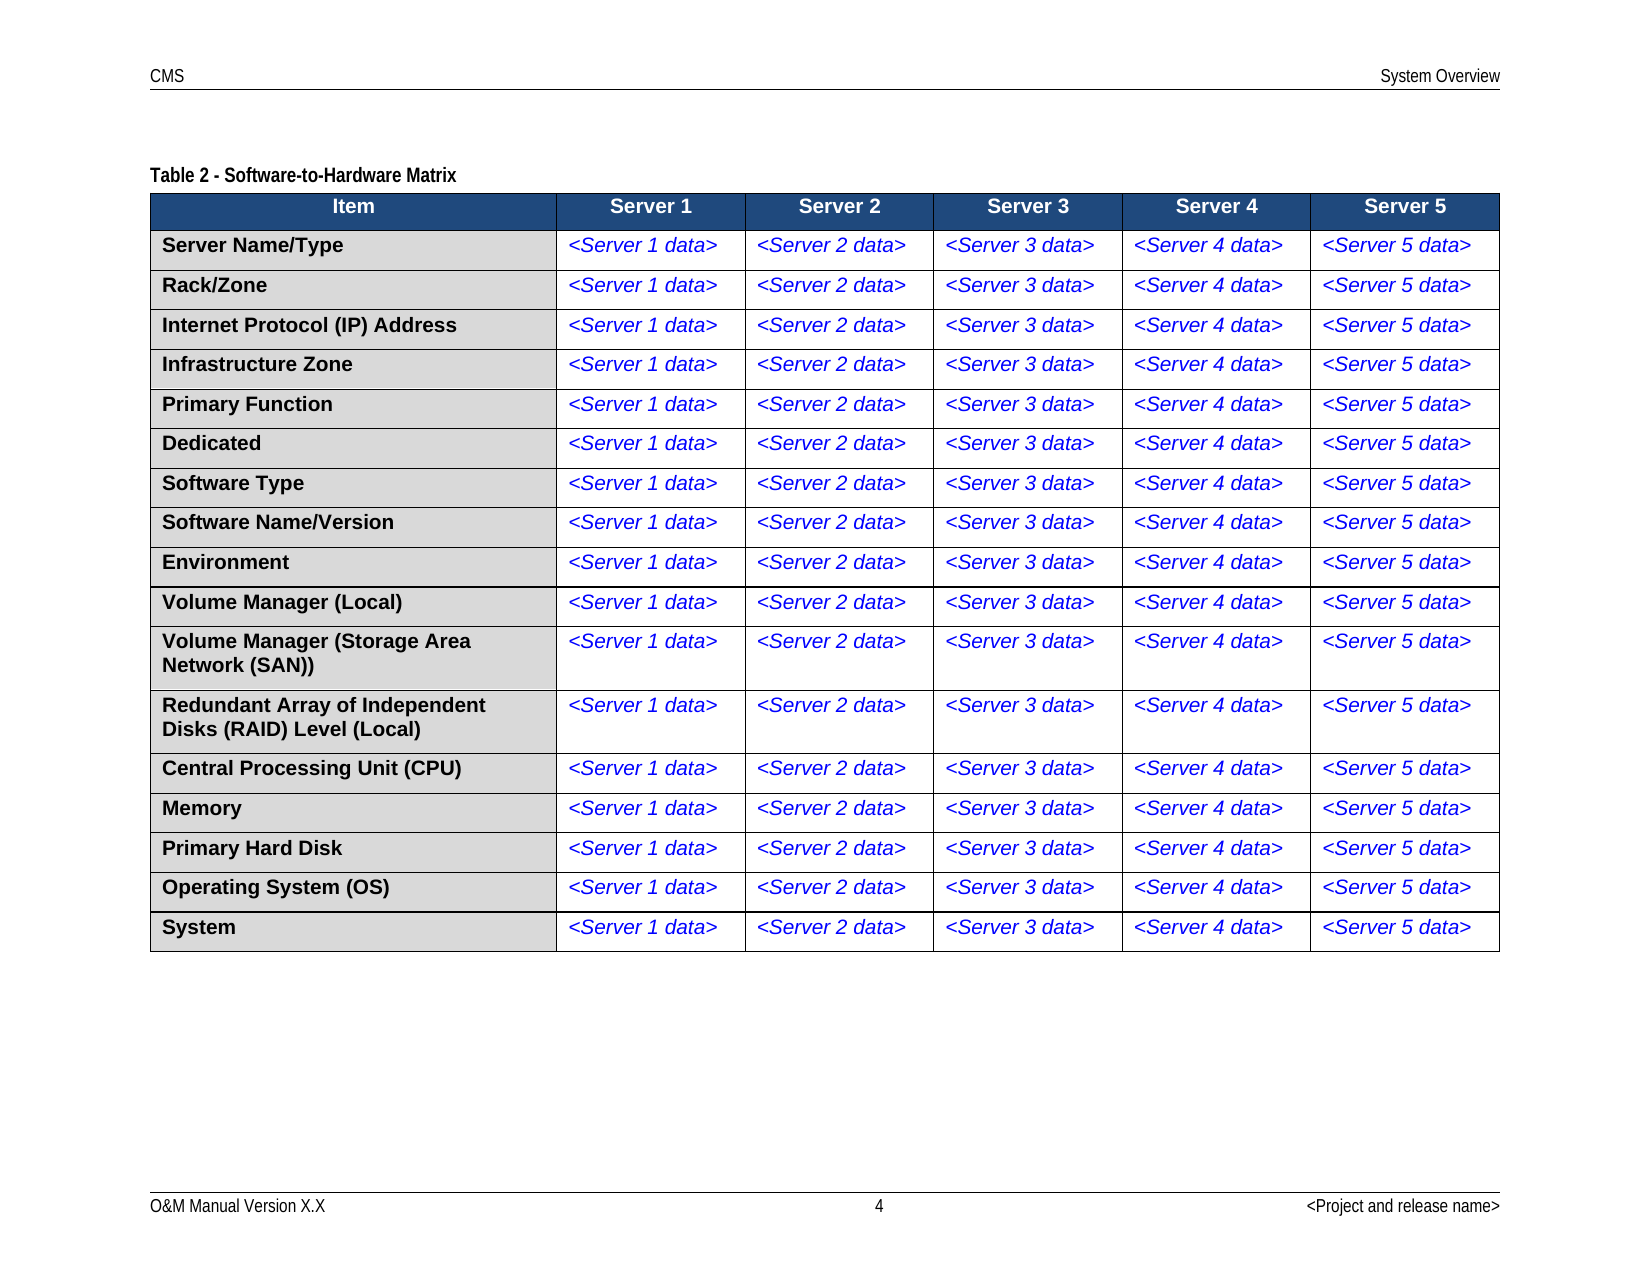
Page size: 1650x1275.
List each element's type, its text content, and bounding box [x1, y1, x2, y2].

table_cell <Server 3 data> [934, 754, 1122, 793]
table_cell <Server 1 data> [557, 350, 745, 388]
table_cell <Server 1 data> [557, 588, 745, 626]
table_cell <Server 1 data> [557, 913, 745, 951]
table_cell <Server 5 data> [1311, 627, 1499, 689]
table_cell <Server 4 data> [1123, 754, 1310, 793]
table_cell <Server 2 data> [746, 873, 933, 911]
table_cell <Server 5 data> [1311, 469, 1499, 507]
table_cell <Server 5 data> [1311, 508, 1499, 547]
table_cell Volume Manager (Storage Area Network (SAN)) [151, 627, 556, 689]
table_cell Primary Function [151, 390, 556, 428]
table_header Server 4 [1123, 194, 1310, 230]
table_cell <Server 3 data> [934, 310, 1122, 349]
table_cell <Server 5 data> [1311, 548, 1499, 586]
table_cell Infrastructure Zone [151, 350, 556, 388]
table_cell <Server 2 data> [746, 390, 933, 428]
table_cell <Server 1 data> [557, 627, 745, 689]
table_cell <Server 4 data> [1123, 429, 1310, 468]
table_cell <Server 4 data> [1123, 231, 1310, 270]
table_cell <Server 1 data> [557, 794, 745, 832]
table_cell <Server 3 data> [934, 691, 1122, 753]
table_cell <Server 1 data> [557, 429, 745, 468]
table_cell <Server 4 data> [1123, 691, 1310, 753]
table_cell <Server 2 data> [746, 588, 933, 626]
table_cell <Server 5 data> [1311, 873, 1499, 911]
table_cell <Server 5 data> [1311, 271, 1499, 309]
table_cell <Server 3 data> [934, 833, 1122, 872]
table_cell <Server 5 data> [1311, 231, 1499, 270]
table_cell <Server 1 data> [557, 310, 745, 349]
table_cell Software Name/Version [151, 508, 556, 547]
table_cell <Server 3 data> [934, 794, 1122, 832]
table_cell <Server 1 data> [557, 691, 745, 753]
table_cell <Server 2 data> [746, 429, 933, 468]
table_cell <Server 5 data> [1311, 390, 1499, 428]
table_cell <Server 2 data> [746, 627, 933, 689]
table_cell Volume Manager (Local) [151, 588, 556, 626]
table_cell System [151, 913, 556, 951]
table_cell Software Type [151, 469, 556, 507]
table_cell <Server 4 data> [1123, 794, 1310, 832]
table_cell Server Name/Type [151, 231, 556, 270]
table_cell Central Processing Unit (CPU) [151, 754, 556, 793]
table_header Server 3 [934, 194, 1122, 230]
table_cell <Server 3 data> [934, 231, 1122, 270]
table_cell <Server 3 data> [934, 271, 1122, 309]
table_header Server 2 [746, 194, 933, 230]
table_cell <Server 4 data> [1123, 588, 1310, 626]
table_cell <Server 2 data> [746, 794, 933, 832]
table_cell <Server 5 data> [1311, 350, 1499, 388]
table_cell <Server 2 data> [746, 231, 933, 270]
table_cell <Server 3 data> [934, 873, 1122, 911]
table_cell <Server 2 data> [746, 350, 933, 388]
table_cell <Server 1 data> [557, 508, 745, 547]
table_cell <Server 2 data> [746, 691, 933, 753]
table_cell <Server 4 data> [1123, 310, 1310, 349]
table_cell <Server 4 data> [1123, 913, 1310, 951]
table_cell <Server 5 data> [1311, 833, 1499, 872]
table_cell <Server 3 data> [934, 508, 1122, 547]
table_cell Dedicated [151, 429, 556, 468]
table_header Item [151, 194, 556, 230]
table_cell <Server 4 data> [1123, 350, 1310, 388]
table_cell <Server 3 data> [934, 627, 1122, 689]
table_cell <Server 1 data> [557, 390, 745, 428]
table_cell <Server 4 data> [1123, 508, 1310, 547]
table_cell <Server 1 data> [557, 469, 745, 507]
table_cell Environment [151, 548, 556, 586]
table_cell <Server 5 data> [1311, 794, 1499, 832]
table_cell <Server 1 data> [557, 271, 745, 309]
table_cell <Server 3 data> [934, 548, 1122, 586]
table_cell <Server 4 data> [1123, 548, 1310, 586]
table_header Server 1 [557, 194, 745, 230]
table_cell Primary Hard Disk [151, 833, 556, 872]
table_cell Redundant Array of Independent Disks (RAID) Level (Local) [151, 691, 556, 753]
table_cell <Server 1 data> [557, 231, 745, 270]
table_cell Rack/Zone [151, 271, 556, 309]
table_cell <Server 3 data> [934, 390, 1122, 428]
table_cell <Server 4 data> [1123, 873, 1310, 911]
table_cell <Server 2 data> [746, 271, 933, 309]
table_cell <Server 3 data> [934, 350, 1122, 388]
table_cell <Server 4 data> [1123, 469, 1310, 507]
table_cell <Server 2 data> [746, 310, 933, 349]
table_cell <Server 3 data> [934, 469, 1122, 507]
table_cell <Server 3 data> [934, 913, 1122, 951]
table_cell <Server 1 data> [557, 754, 745, 793]
table_cell <Server 5 data> [1311, 429, 1499, 468]
table_cell <Server 4 data> [1123, 271, 1310, 309]
table_cell <Server 2 data> [746, 754, 933, 793]
table_cell <Server 2 data> [746, 548, 933, 586]
table_cell <Server 3 data> [934, 429, 1122, 468]
table_cell <Server 4 data> [1123, 833, 1310, 872]
table_cell <Server 5 data> [1311, 691, 1499, 753]
table_cell <Server 1 data> [557, 873, 745, 911]
table_cell Operating System (OS) [151, 873, 556, 911]
table_cell Memory [151, 794, 556, 832]
table_cell <Server 5 data> [1311, 588, 1499, 626]
table_cell <Server 5 data> [1311, 913, 1499, 951]
table_cell <Server 2 data> [746, 833, 933, 872]
table_cell <Server 2 data> [746, 469, 933, 507]
table_cell <Server 4 data> [1123, 390, 1310, 428]
table_cell <Server 3 data> [934, 588, 1122, 626]
table_header Server 5 [1311, 194, 1499, 230]
table_cell <Server 1 data> [557, 548, 745, 586]
table_cell <Server 2 data> [746, 508, 933, 547]
table_cell Internet Protocol (IP) Address [151, 310, 556, 349]
table_cell <Server 1 data> [557, 833, 745, 872]
table_cell <Server 5 data> [1311, 754, 1499, 793]
table_cell <Server 5 data> [1311, 310, 1499, 349]
table_cell <Server 2 data> [746, 913, 933, 951]
table_cell <Server 4 data> [1123, 627, 1310, 689]
